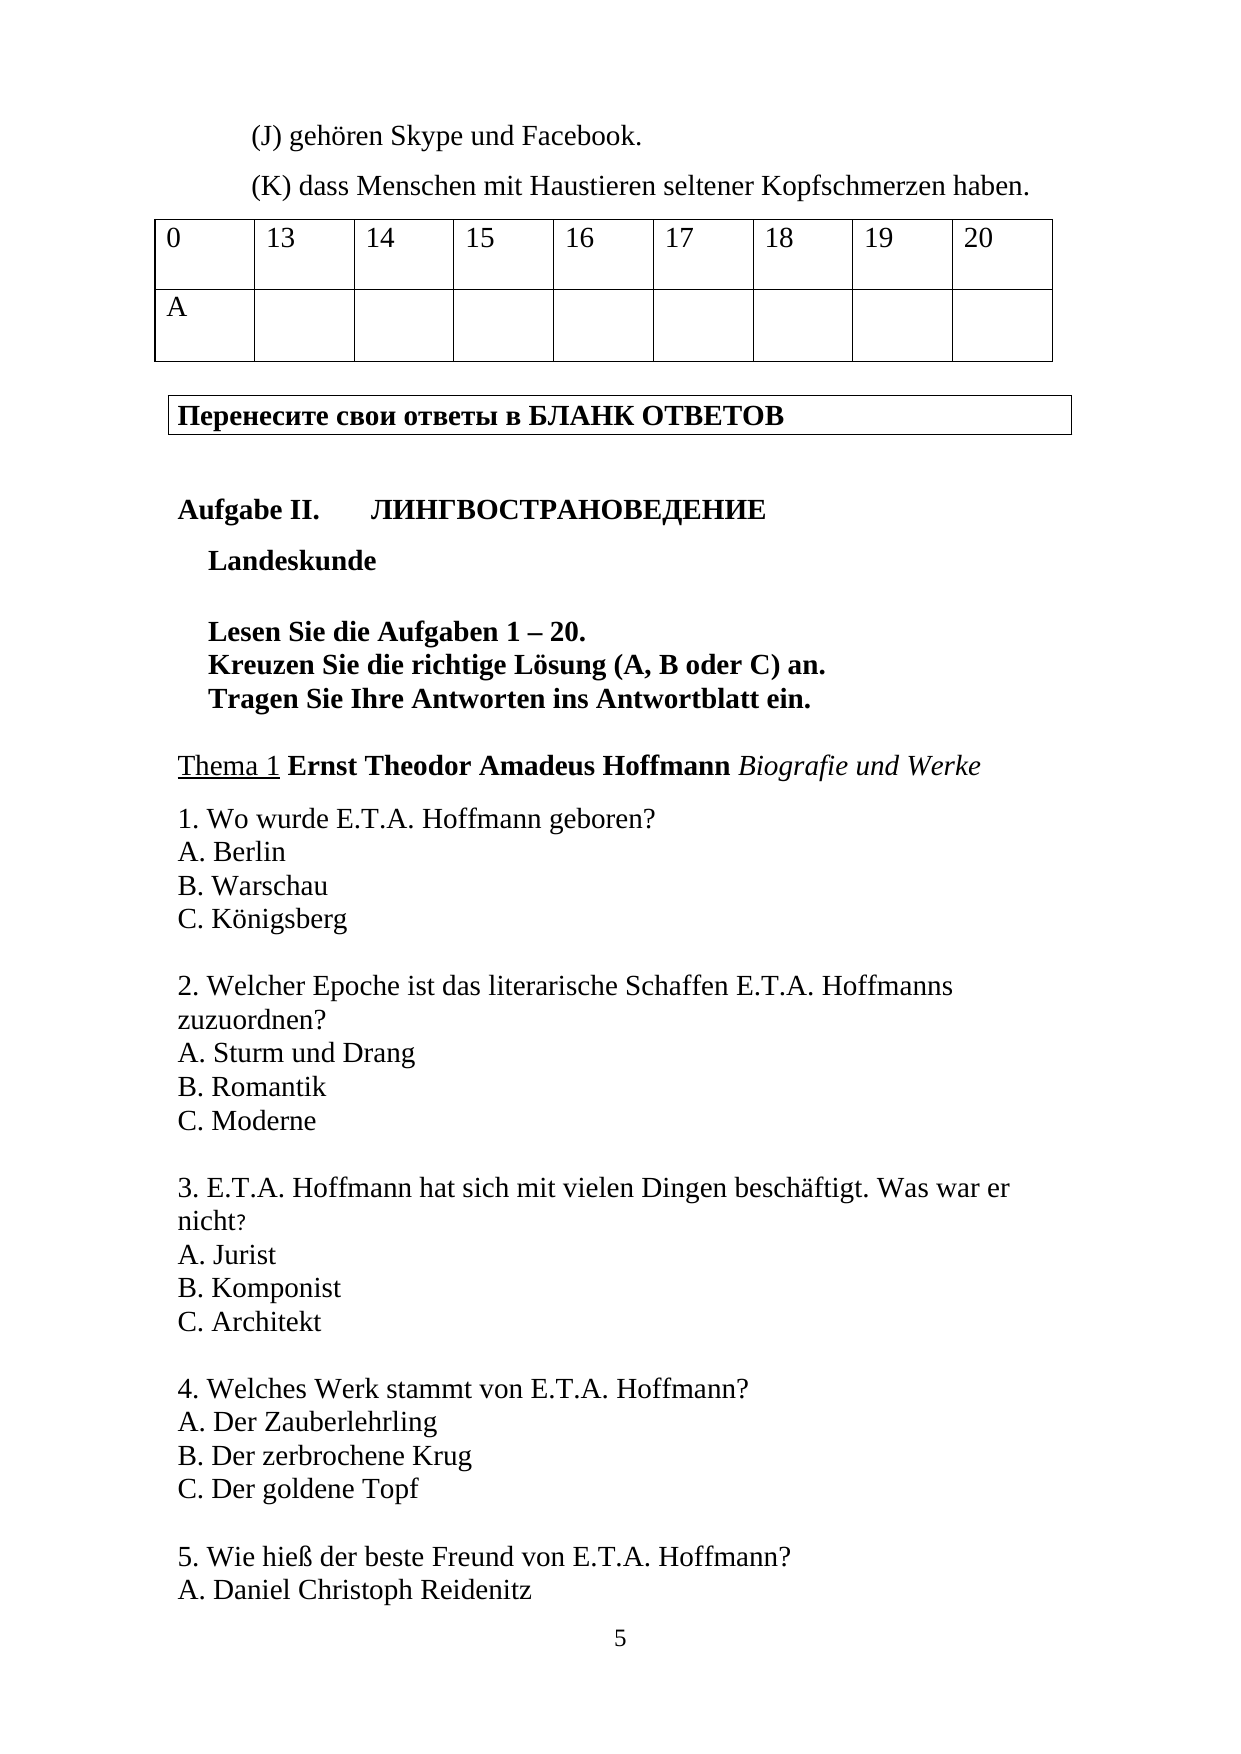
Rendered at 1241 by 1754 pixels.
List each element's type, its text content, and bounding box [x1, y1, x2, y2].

text Landeskunde [177, 543, 1062, 576]
text Aufgabe II. ЛИНГВОСТРАНОВЕДЕНИЕ [177, 492, 1063, 526]
table_cell A [156, 290, 254, 361]
table_cell [754, 290, 852, 361]
text B. Komponist [177, 1270, 1063, 1304]
table_header 16 [554, 220, 653, 288]
text Lesen Sie die Aufgaben 1 – 20. [177, 614, 1062, 647]
table_header 0 [156, 220, 254, 288]
text Перенесите свои ответы в БЛАНК ОТВЕТОВ [169, 396, 1071, 434]
text C. Der goldene Topf [177, 1472, 1063, 1505]
table_cell [454, 290, 553, 361]
text A. Sturm und Drang [177, 1036, 1063, 1069]
table_header 14 [355, 220, 453, 288]
text (K) dass Menschen mit Haustieren seltener Kopfschmerzen haben. [177, 168, 1063, 202]
text A. Daniel Christoph Reidenitz [177, 1572, 1063, 1606]
table_header 18 [754, 220, 852, 288]
table_cell [953, 290, 1052, 361]
table_cell [355, 290, 453, 361]
table_cell [654, 290, 753, 361]
text Kreuzen Sie die richtige Lösung (A, B oder C) an. [177, 647, 1062, 681]
table_header 19 [853, 220, 952, 288]
table_cell [554, 290, 653, 361]
text C. Königsberg [177, 901, 1063, 935]
text A. Berlin [177, 834, 1063, 868]
text (J) gehören Skype und Facebook. [177, 118, 1063, 152]
text C. Moderne [177, 1103, 1063, 1136]
text B. Romantik [177, 1069, 1063, 1103]
table_cell [255, 290, 354, 361]
text A. Jurist [177, 1237, 1063, 1270]
text 2. Welcher Epoche ist das literarische Schaffen E.T.A. Hoffmanns zuzuordnen? [177, 968, 1063, 1036]
table_header 20 [953, 220, 1052, 288]
table_header 15 [454, 220, 553, 288]
text B. Warschau [177, 868, 1063, 901]
text 5. Wie hieß der beste Freund von E.T.A. Hoffmann? [177, 1539, 1063, 1572]
text C. Architekt [177, 1304, 1063, 1337]
text B. Der zerbrochene Krug [177, 1438, 1063, 1472]
table_cell [853, 290, 952, 361]
text A. Der Zauberlehrling [177, 1404, 1063, 1438]
text Tragen Sie Ihre Antworten ins Antwortblatt ein. [177, 681, 1062, 714]
table_header 17 [654, 220, 753, 288]
text Thema 1 Ernst Theodor Amadeus Hoffmann Biografie und Werke [177, 748, 1063, 782]
table_header 13 [255, 220, 354, 288]
text 3. E.T.A. Hoffmann hat sich mit vielen Dingen beschäftigt. Was war er nicht? [177, 1170, 1063, 1237]
text 1. Wo wurde E.T.A. Hoffmann geboren? [177, 801, 1063, 834]
text 4. Welches Werk stammt von E.T.A. Hoffmann? [177, 1371, 1063, 1404]
